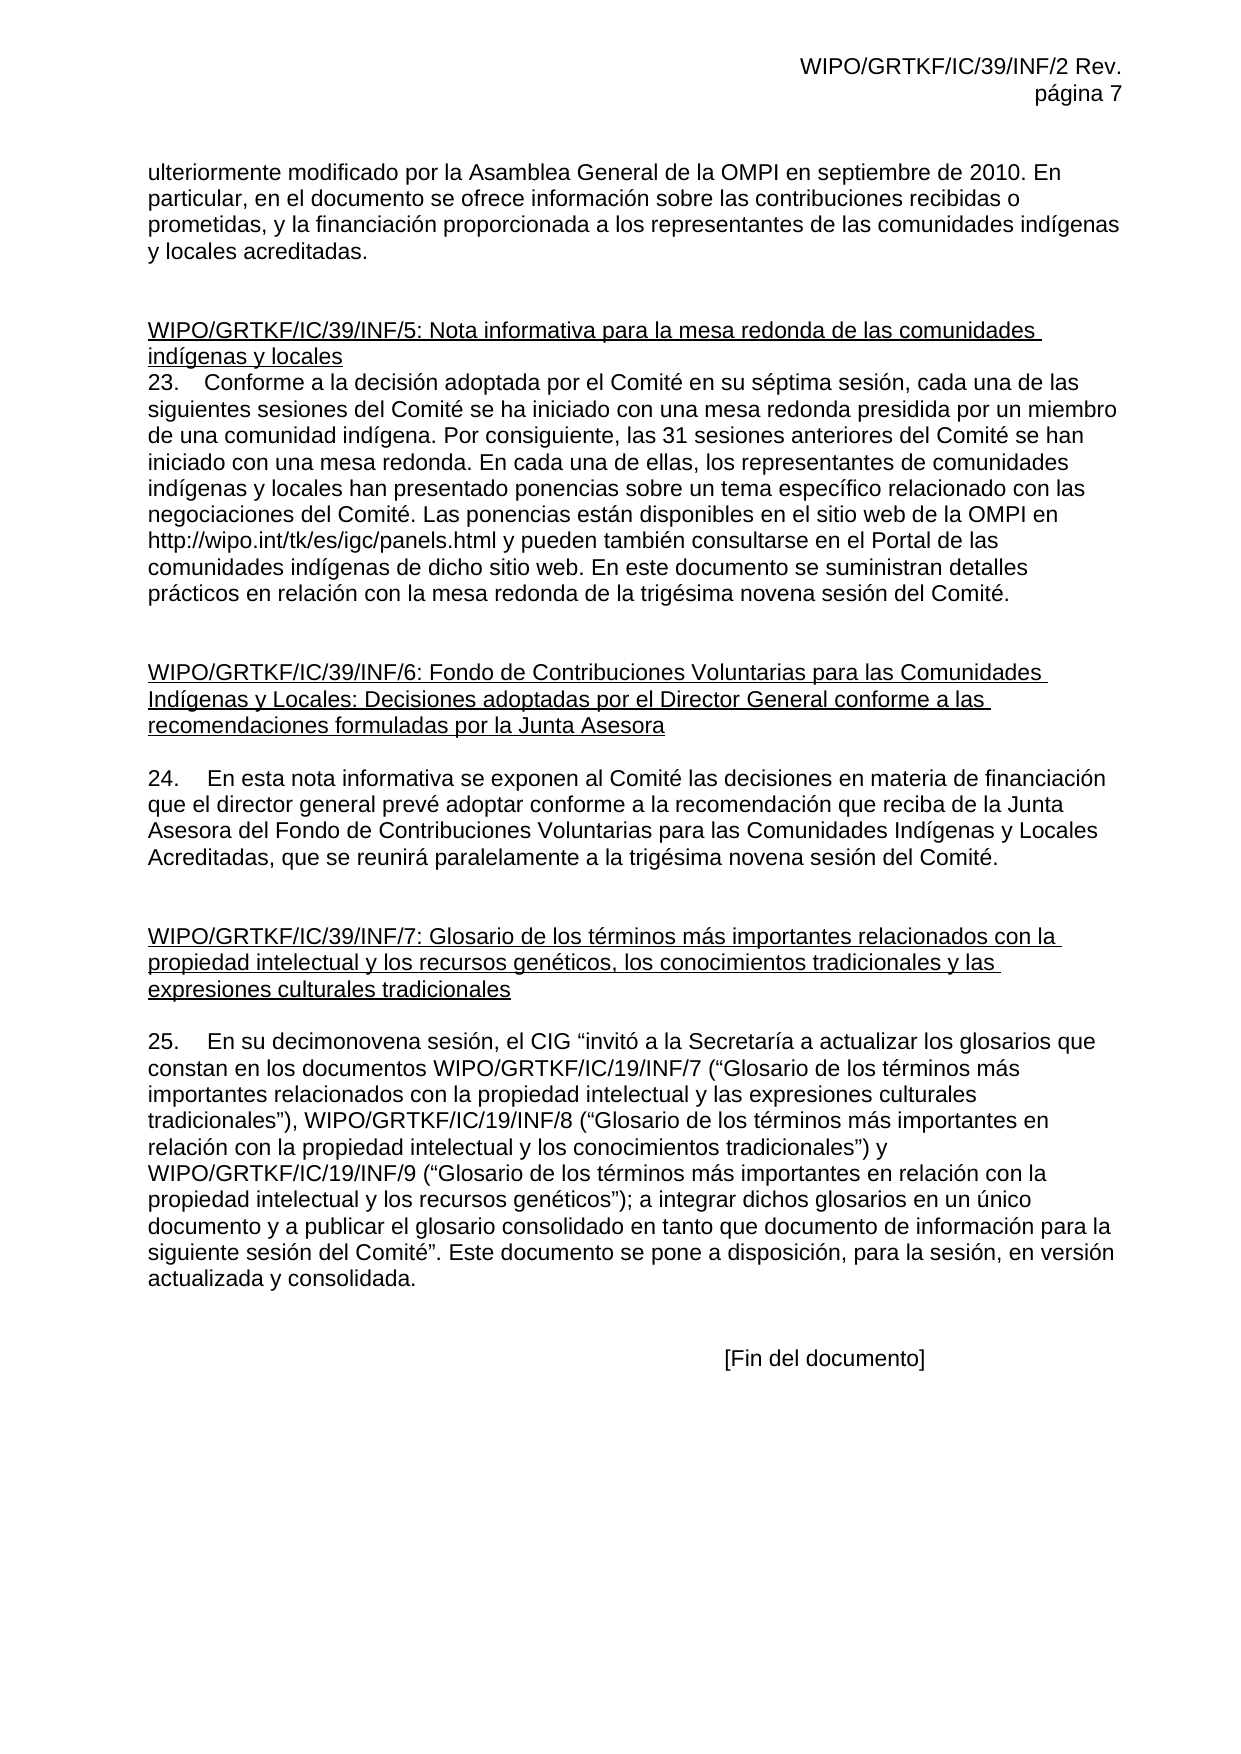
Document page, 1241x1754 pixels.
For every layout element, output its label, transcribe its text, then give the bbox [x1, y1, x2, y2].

text En esta nota informativa se exponen al Comité las decisiones en materia de financiación que el director general prevé adoptar conforme a la recomendación que reciba de la Junta Asesora del Fondo de Contribuciones Voluntarias para las Comunidades Indígenas y Locales Acreditadas, que se reunirá paralelamente a la trigésima novena sesión del Comité. [148, 765, 1122, 870]
text [Fin del documento] [724, 1344, 1122, 1371]
text WIPO/GRTKF/IC/39/INF/5: Nota informativa para la mesa redonda de las comunidades indígenas y locales [148, 317, 1122, 369]
text WIPO/GRTKF/IC/39/INF/7: Glosario de los términos más importantes relacionados con la propiedad intelectual y los recursos genéticos, los conocimientos tradicionales y las expresiones culturales tradicionales [148, 923, 1122, 1002]
text En su decimonovena sesión, el CIG “invitó a la Secretaría a actualizar los glosarios que constan en los documentos WIPO/GRTKF/IC/19/INF/7 (“Glosario de los términos más importantes relacionados con la propiedad intelectual y las expresiones culturales tradicionales”), WIPO/GRTKF/IC/19/INF/8 (“Glosario de los términos más importantes en relación con la propiedad intelectual y los conocimientos tradicionales”) y WIPO/GRTKF/IC/19/INF/9 (“Glosario de los términos más importantes en relación con la propiedad intelectual y los recursos genéticos”); a integrar dichos glosarios en un único documento y a publicar el glosario consolidado en tanto que documento de información para la siguiente sesión del Comité”. Este documento se pone a disposición, para la sesión, en versión actualizada y consolidada. [148, 1028, 1122, 1292]
text WIPO/GRTKF/IC/39/INF/6: Fondo de Contribuciones Voluntarias para las Comunidades Indígenas y Locales: Decisiones adoptadas por el Director General conforme a las recomendaciones formuladas por la Junta Asesora [148, 659, 1122, 738]
text Conforme a la decisión adoptada por el Comité en su séptima sesión, cada una de las siguientes sesiones del Comité se ha iniciado con una mesa redonda presidida por un miembro de una comunidad indígena. Por consiguiente, las 31 sesiones anteriores del Comité se han iniciado con una mesa redonda. En cada una de ellas, los representantes de comunidades indígenas y locales han presentado ponencias sobre un tema específico relacionado con las negociaciones del Comité. Las ponencias están disponibles en el sitio web de la OMPI en http://wipo.int/tk/es/igc/panels.html y pueden también consultarse en el Portal de las comunidades indígenas de dicho sitio web. En este documento se suministran detalles prácticos en relación con la mesa redonda de la trigésima novena sesión del Comité. [148, 369, 1122, 607]
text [148, 158, 1122, 264]
